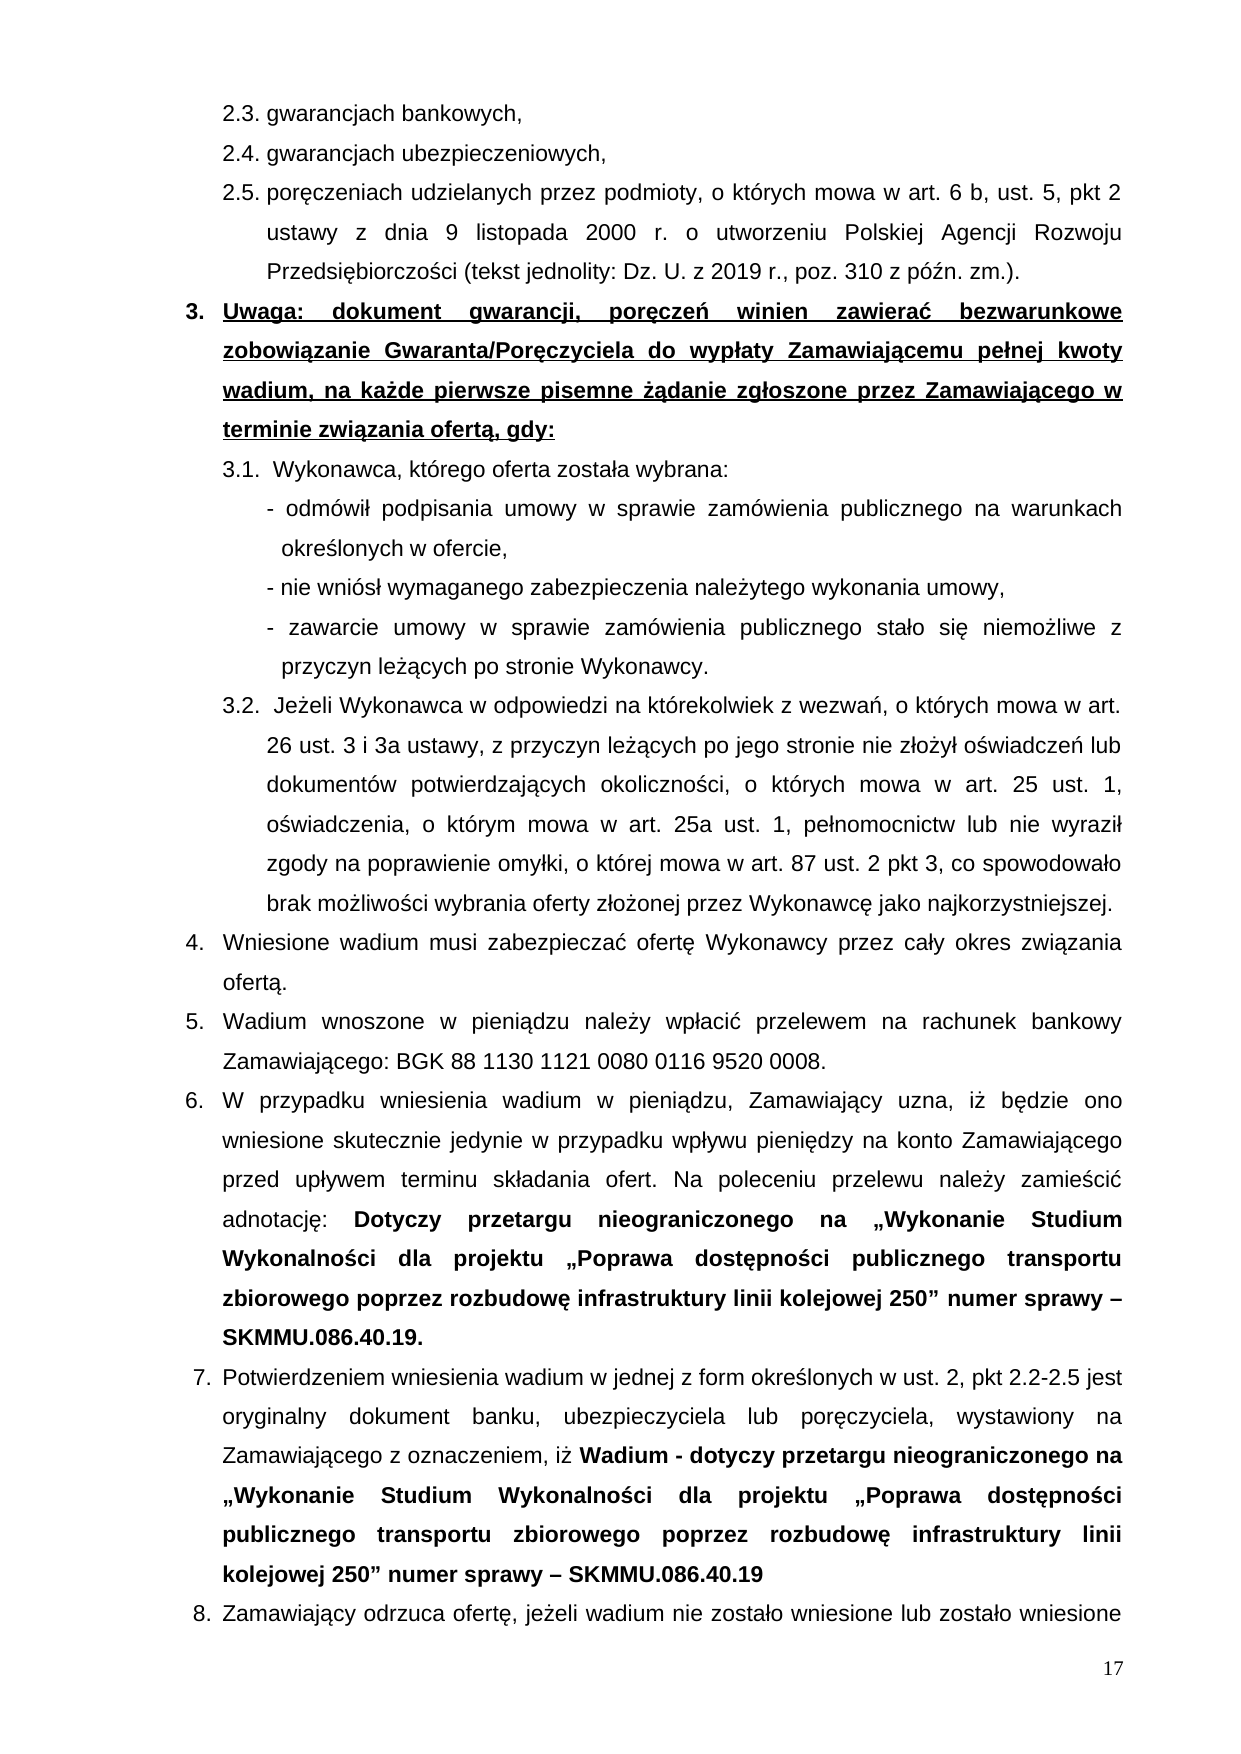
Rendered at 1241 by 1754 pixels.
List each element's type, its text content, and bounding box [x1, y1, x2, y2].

list Potwierdzeniem wniesienia wadium w jednej z form określonych w ust. 2, pkt 2.2-2.5 jest oryginalny dokument banku, ubezpieczyciela lub poręczyciela, wystawiony na Zamawiającego z oznaczeniem, iż Wadium - dotyczy przetargu nieograniczonego na „Wykonanie Studium Wykonalności dla projektu „Poprawa dostępności publicznego transportu zbiorowego poprzez rozbudowę infrastruktury linii kolejowej 250” numer sprawy – SKMMU.086.40.19 [193, 1363, 1123, 1587]
list gwarancjach ubezpieczeniowych, [222, 140, 1123, 166]
text - odmówił podpisania umowy w sprawie zamówienia publicznego na warunkach określonych w ofercie, [266, 495, 1123, 561]
list gwarancjach bankowych, [222, 100, 1123, 127]
list Wadium wnoszone w pieniądzu należy wpłacić przelewem na rachunek bankowy Zamawiającego: BGK 88 1130 1121 0080 0116 9520 0008. [185, 1008, 1123, 1074]
list Wniesione wadium musi zabezpieczać ofertę Wykonawcy przez cały okres związania ofertą. [185, 929, 1123, 995]
list W przypadku wniesienia wadium w pieniądzu, Zamawiający uzna, iż będzie ono wniesione skutecznie jedynie w przypadku wpływu pieniędzy na konto Zamawiającego przed upływem terminu składania ofert. Na poleceniu przelewu należy zamieścić adnotację: Dotyczy przetargu nieograniczonego na „Wykonanie Studium Wykonalności dla projektu „Poprawa dostępności publicznego transportu zbiorowego poprzez rozbudowę infrastruktury linii kolejowej 250” numer sprawy – SKMMU.086.40.19. [185, 1087, 1123, 1350]
list Wykonawca, którego oferta została wybrana: [222, 456, 1123, 482]
list poręczeniach udzielanych przez podmioty, o których mowa w art. 6 b, ust. 5, pkt 2 ustawy z dnia 9 listopada 2000 r. o utworzeniu Polskiej Agencji Rozwoju Przedsiębiorczości (tekst jednolity: Dz. U. z 2019 r., poz. 310 z późn. zm.). [222, 179, 1123, 284]
text - nie wniósł wymaganego zabezpieczenia należytego wykonania umowy, [266, 574, 1123, 600]
text - zawarcie umowy w sprawie zamówienia publicznego stało się niemożliwe z przyczyn leżących po stronie Wykonawcy. [266, 613, 1123, 679]
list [193, 1600, 1123, 1627]
list Jeżeli Wykonawca w odpowiedzi na którekolwiek z wezwań, o których mowa w art. 26 ust. 3 i 3a ustawy, z przyczyn leżących po jego stronie nie złożył oświadczeń lub dokumentów potwierdzających okoliczności, o których mowa w art. 25 ust. 1, oświadczenia, o którym mowa w art. 25a ust. 1, pełnomocnictw lub nie wyraził zgody na poprawienie omyłki, o której mowa w art. 87 ust. 2 pkt 3, co spowodowało brak możliwości wybrania oferty złożonej przez Wykonawcę jako najkorzystniejszej. [222, 692, 1123, 916]
list Uwaga: dokument gwarancji, poręczeń winien zawierać bezwarunkowe zobowiązanie Gwaranta/Poręczyciela do wypłaty Zamawiającemu pełnej kwoty wadium, na każde pierwsze pisemne żądanie zgłoszone przez Zamawiającego w terminie związania ofertą, gdy: [185, 298, 1123, 442]
